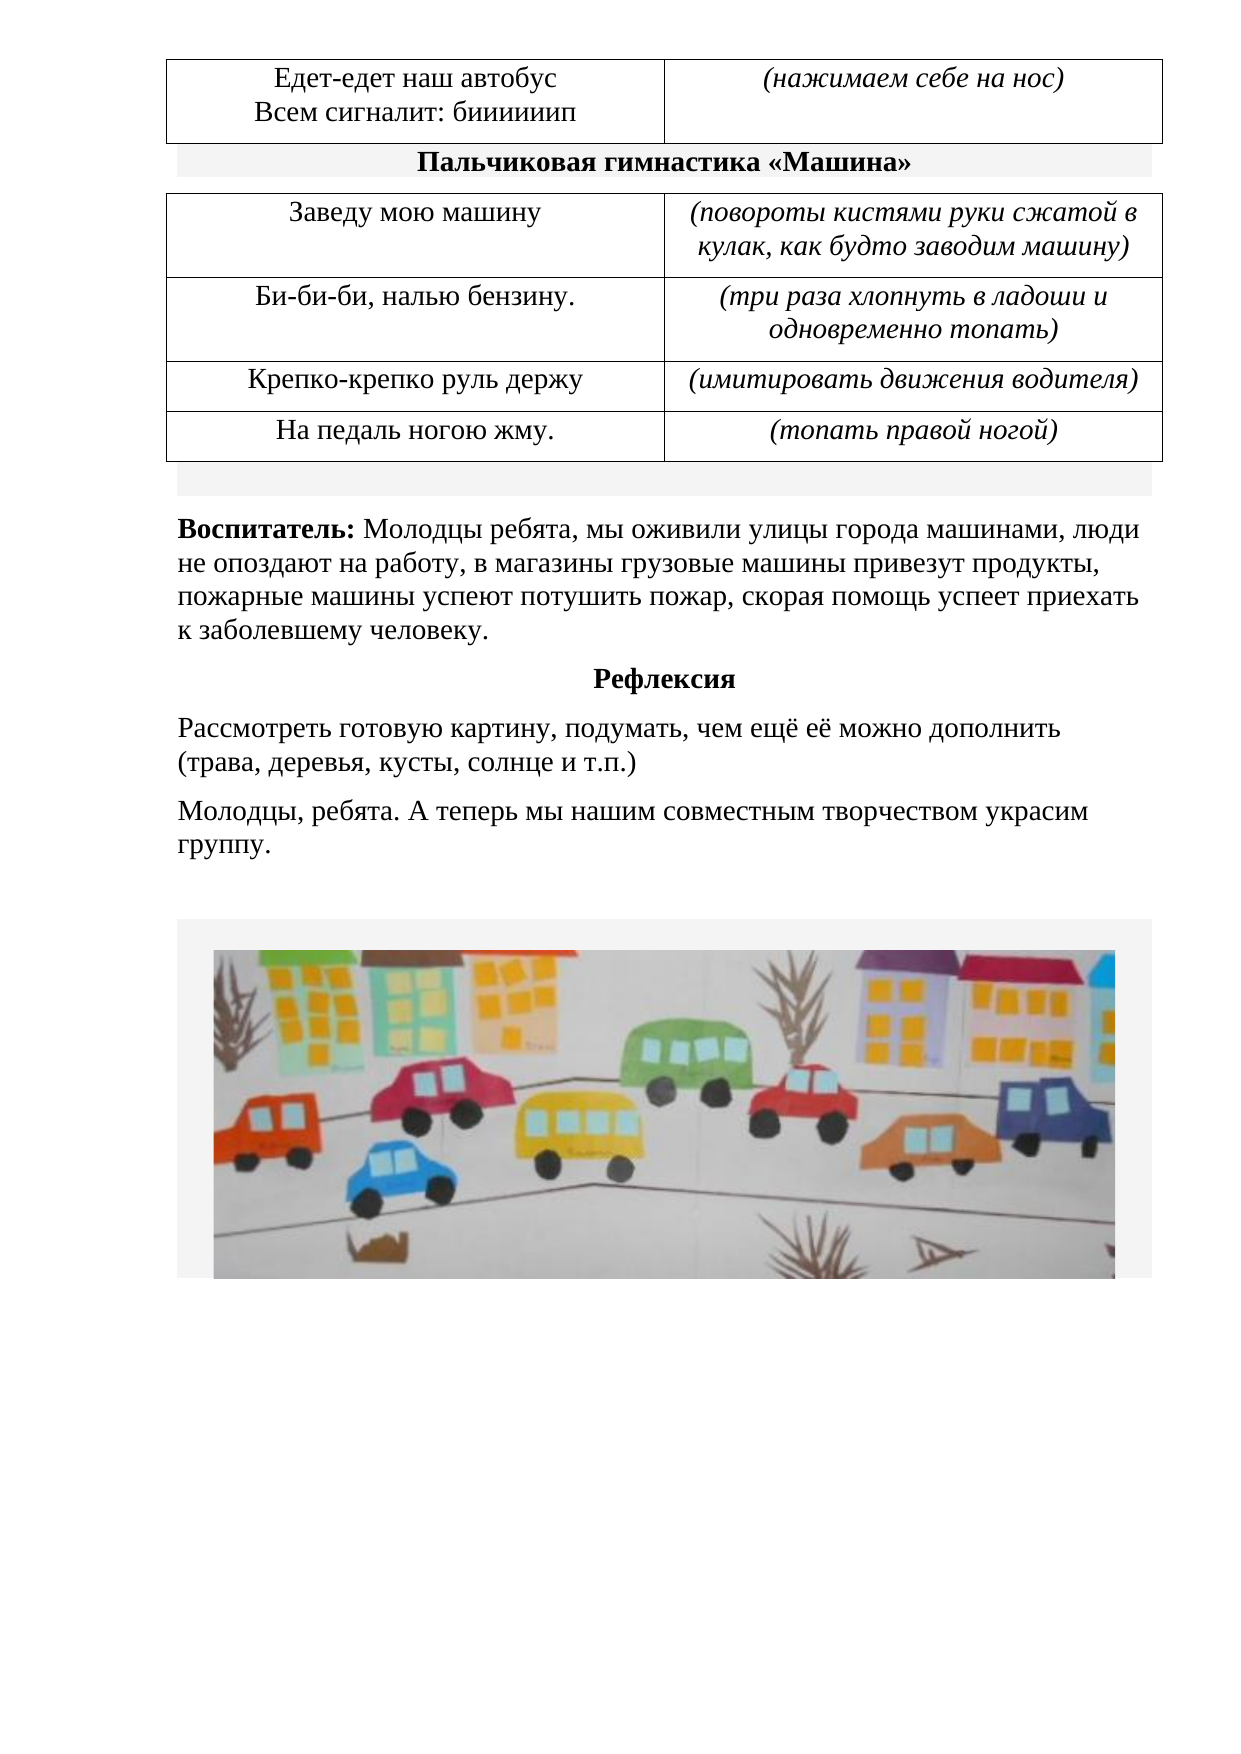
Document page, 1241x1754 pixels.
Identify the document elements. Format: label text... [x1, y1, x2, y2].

table_cell Би-би-би, налью бензину. [167, 278, 664, 361]
table_header (повороты кистями руки сжатой в кулак, как будто заводим машину) [665, 194, 1162, 277]
table_cell (топать правой ногой) [665, 412, 1162, 461]
table_cell Крепко-крепко руль держу [167, 362, 664, 411]
table_cell (три раза хлопнуть в ладоши и одновременно топать) [665, 278, 1162, 361]
text Рефлексия [177, 661, 1152, 694]
table_cell На педаль ногою жму. [167, 412, 664, 461]
table_cell (имитировать движения водителя) [665, 362, 1162, 411]
text Молодцы, ребята. А теперь мы нашим совместным творчеством украсим группу. [177, 793, 1152, 860]
table_header Заведу мою машину [167, 194, 664, 277]
table_cell Едет-едет наш автобус Всем сигналит: биииииип [167, 60, 664, 143]
text Рассмотреть готовую картину, подумать, чем ещё её можно дополнить (трава, деревья, кусты, солнце и т.п.) [177, 710, 1152, 777]
text Пальчиковая гимнастика «Машина» [177, 144, 1152, 177]
picture [213, 950, 1116, 1279]
table_cell (нажимаем себе на нос) [665, 60, 1162, 143]
text Воспитатель: Молодцы ребята, мы оживили улицы города машинами, люди не опоздают на работу, в магазины грузовые машины привезут продукты, пожарные машины успеют потушить пожар, скорая помощь успеет приехать к заболевшему человеку. [177, 511, 1152, 645]
